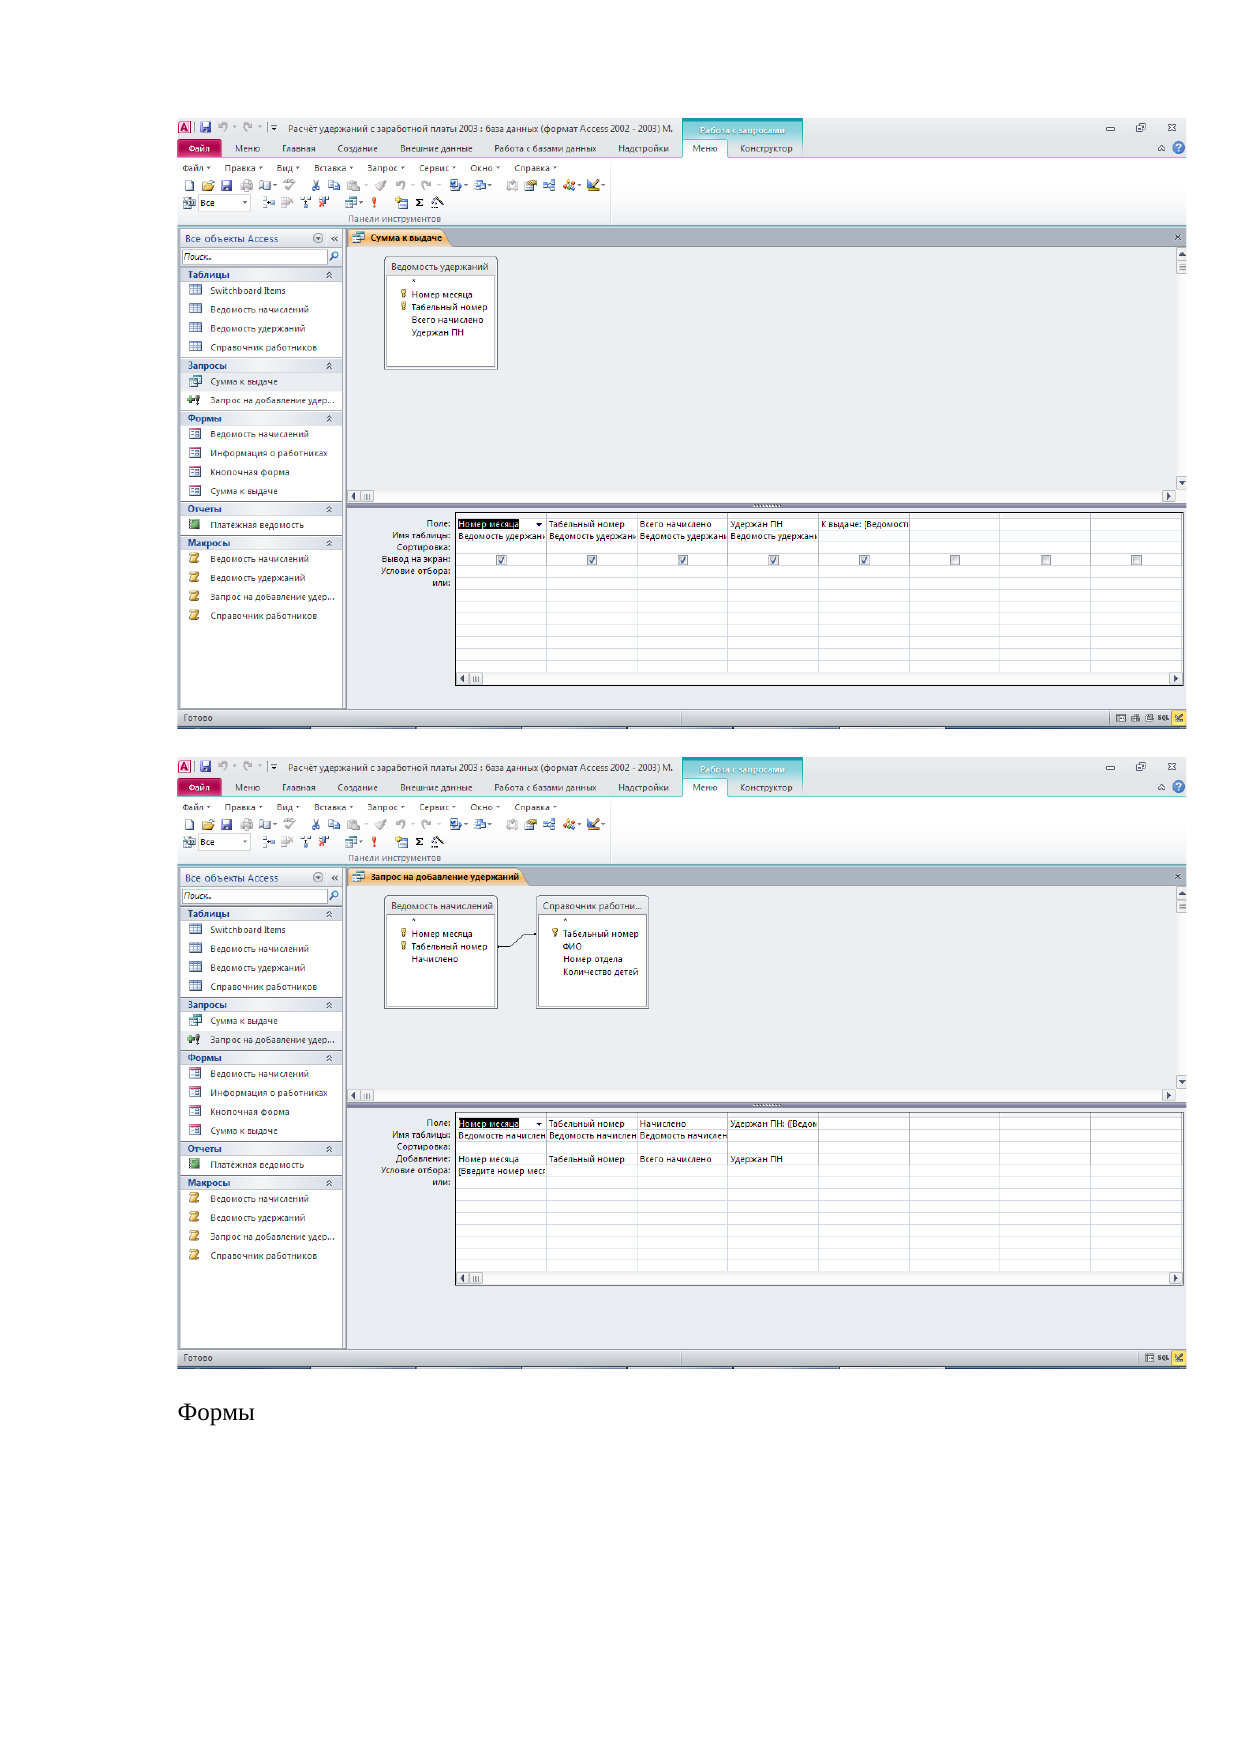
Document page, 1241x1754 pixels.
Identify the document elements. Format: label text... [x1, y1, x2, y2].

text Формы [177, 1397, 1152, 1426]
picture [177, 757, 1187, 1369]
picture [177, 118, 1187, 729]
